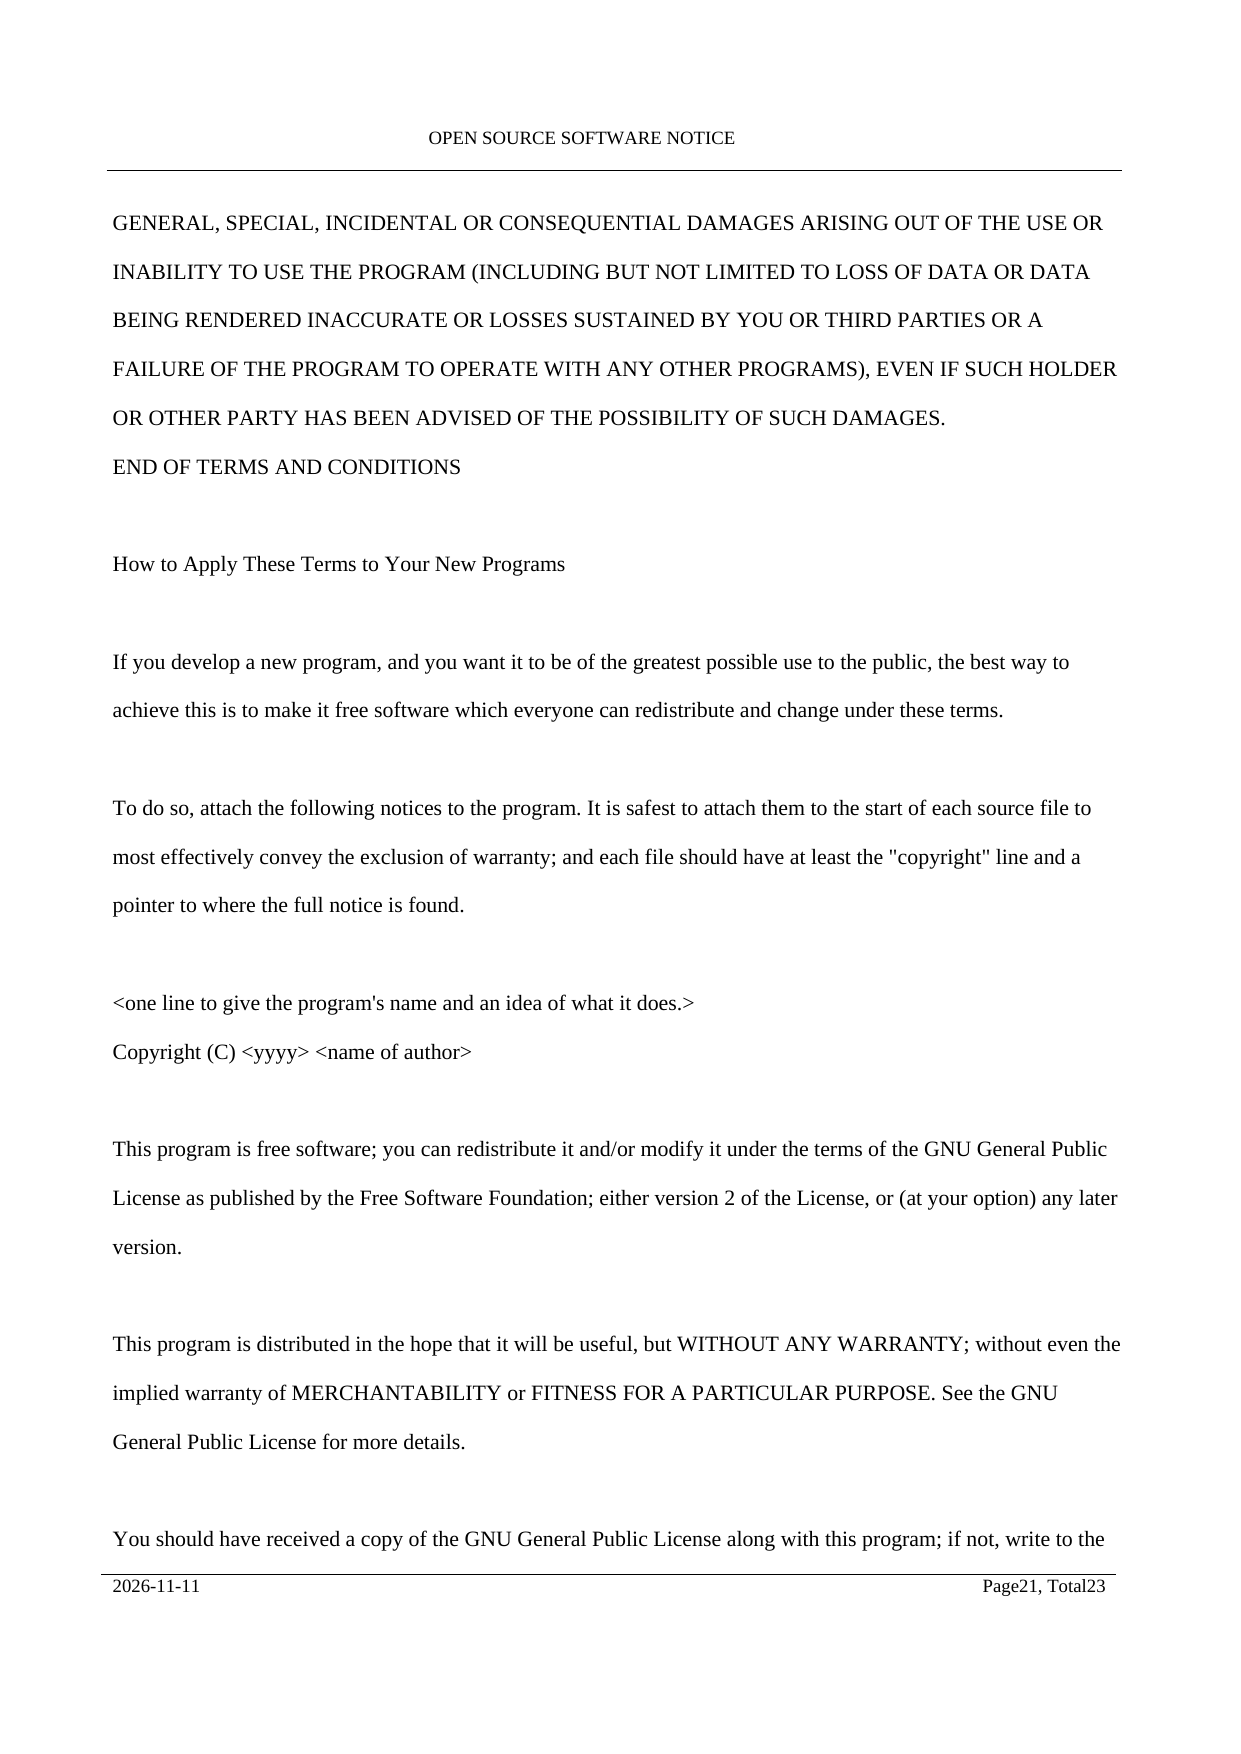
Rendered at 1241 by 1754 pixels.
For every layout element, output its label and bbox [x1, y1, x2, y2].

text [112, 206, 1128, 1555]
